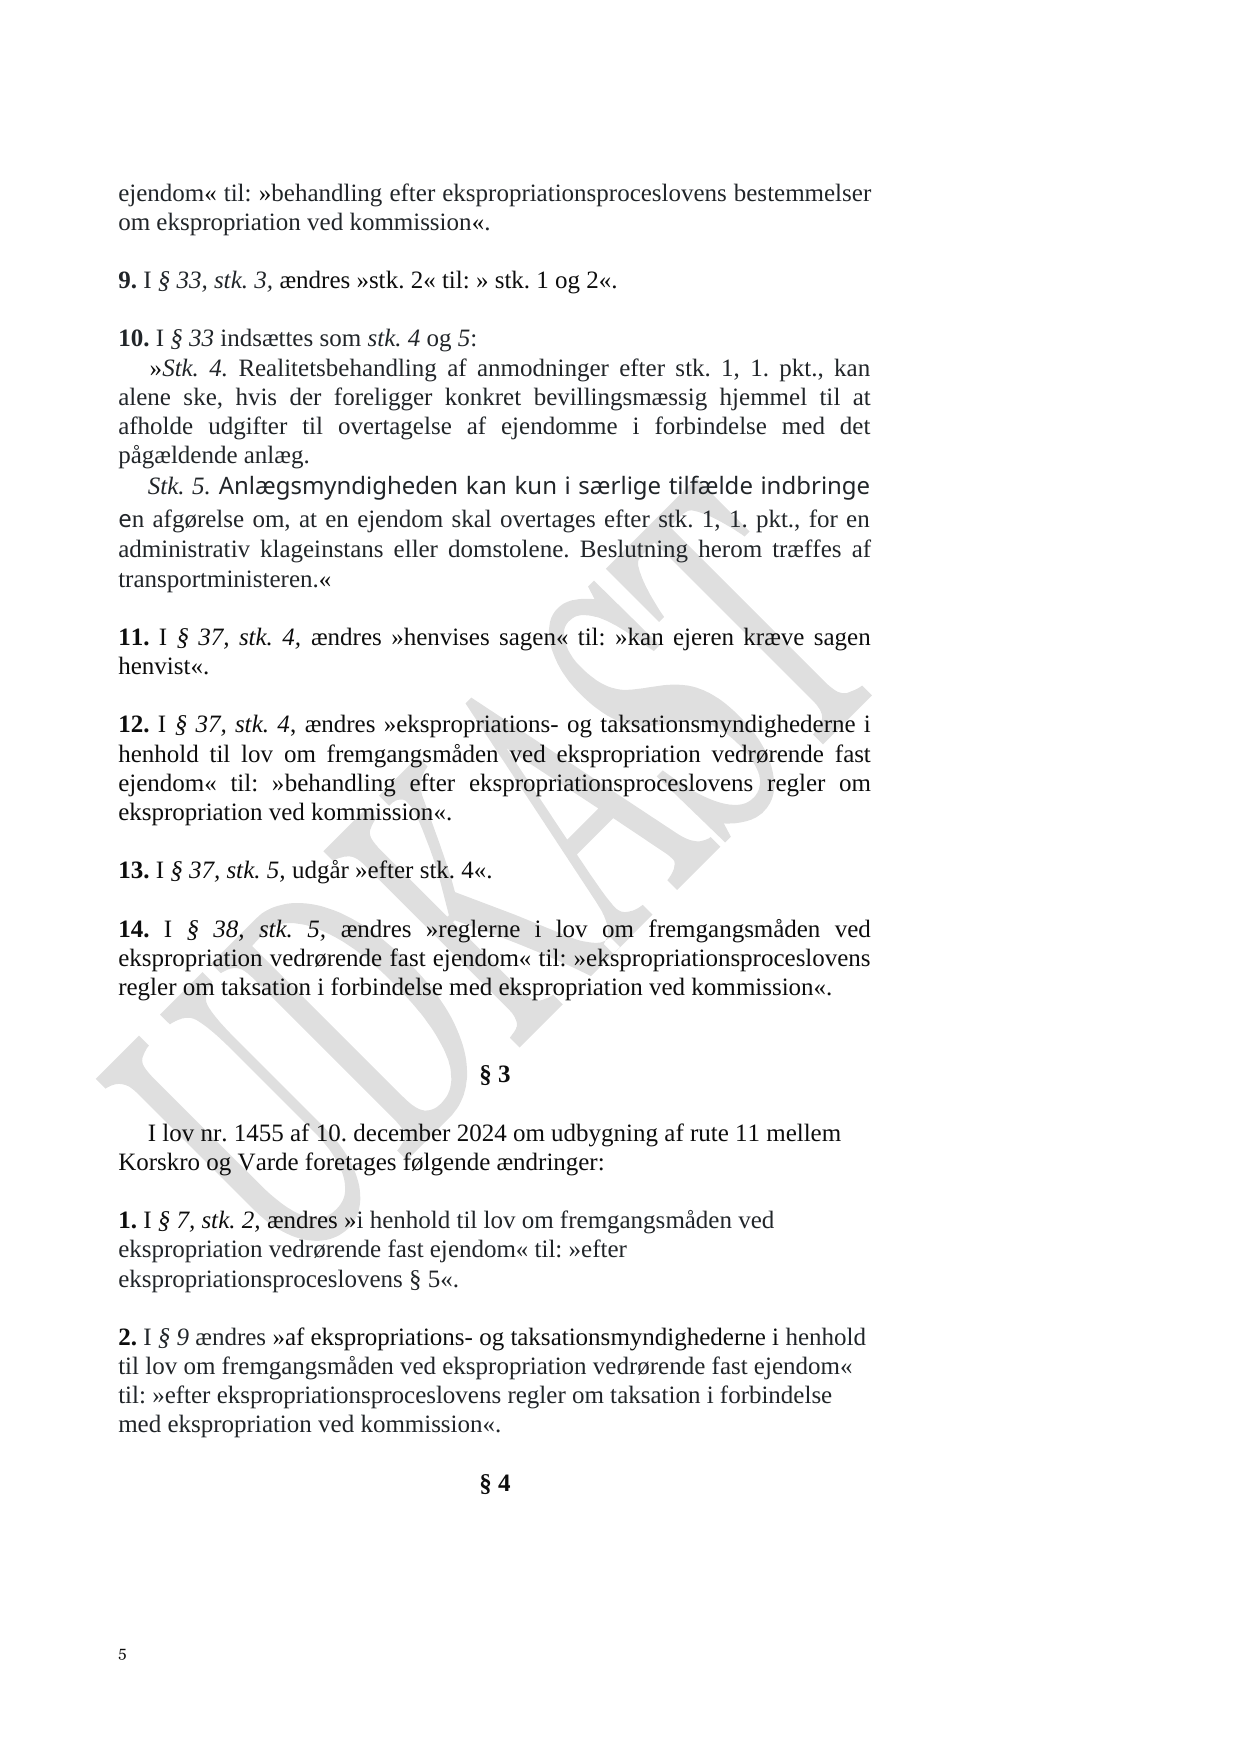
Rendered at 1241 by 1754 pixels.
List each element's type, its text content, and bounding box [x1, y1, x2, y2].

text § 4 [118, 1467, 871, 1497]
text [118, 177, 871, 236]
text 9. I § 33, stk. 3, ændres »stk. 2« til: » stk. 1 og 2«. [118, 265, 871, 294]
text 11. I § 37, stk. 4, ændres »henvises sagen« til: »kan ejeren kræve sagen henvist«. [118, 622, 871, 680]
text 13. I § 37, stk. 5, udgår »efter stk. 4«. [118, 855, 871, 884]
text 1. I § 7, stk. 2, ændres »i henhold til lov om fremgangsmåden ved ekspropriation vedrørende fast ejendom« til: »efter ekspropriationsproceslovens § 5«. [118, 1205, 871, 1292]
text 2. I § 9 ændres »af ekspropriations- og taksationsmyndighederne i henhold til lov om fremgangsmåden ved ekspropriation vedrørende fast ejendom« til: »efter ekspropriationsproceslovens regler om taksation i forbindelse med ekspropriation ved kommission«. [118, 1322, 871, 1438]
text 10. I § 33 indsættes som stk. 4 og 5: [118, 323, 871, 352]
text Stk. 5. Anlægsmyndigheden kan kun i særlige tilfælde indbringe en afgørelse om, at en ejendom skal overtages efter stk. 1, 1. pkt., for en administrativ klageinstans eller domstolene. Beslutning herom træffes af transportministeren.« [118, 469, 871, 592]
text 12. I § 37, stk. 4, ændres »ekspropriations- og taksationsmyndighederne i henhold til lov om fremgangsmåden ved ekspropriation vedrørende fast ejendom« til: »behandling efter ekspropriationsproceslovens regler om ekspropriation ved kommission«. [118, 709, 871, 826]
text § 3 [118, 1059, 871, 1088]
text »Stk. 4. Realitetsbehandling af anmodninger efter stk. 1, 1. pkt., kan alene ske, hvis der foreligger konkret bevillingsmæssig hjemmel til at afholde udgifter til overtagelse af ejendomme i forbindelse med det pågældende anlæg. [118, 352, 871, 469]
text 14. I § 38, stk. 5, ændres »reglerne i lov om fremgangsmåden ved ekspropriation vedrørende fast ejendom« til: »ekspropriationsproceslovens regler om taksation i forbindelse med ekspropriation ved kommission«. [118, 913, 871, 1001]
text I lov nr. 1455 af 10. december 2024 om udbygning af rute 11 mellem Korskro og Varde foretages følgende ændringer: [118, 1117, 871, 1176]
